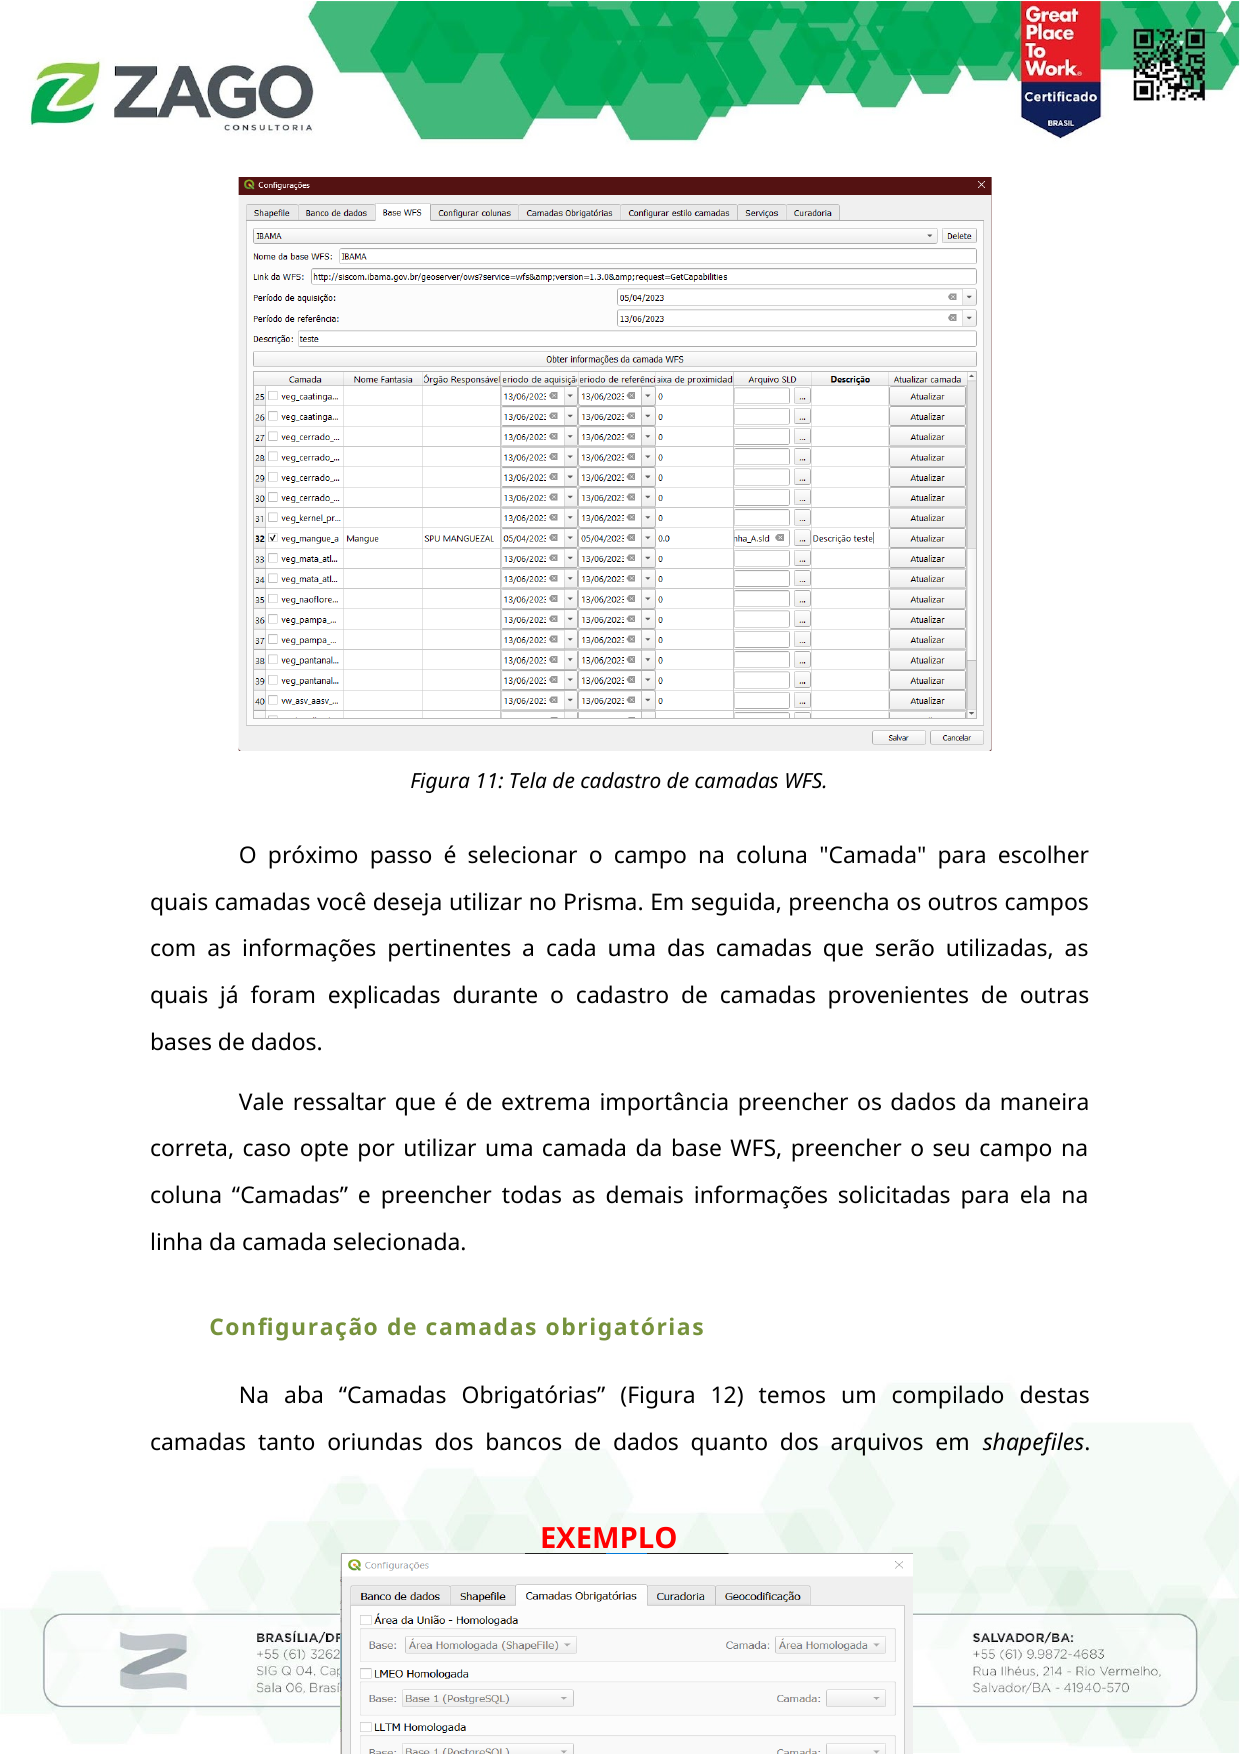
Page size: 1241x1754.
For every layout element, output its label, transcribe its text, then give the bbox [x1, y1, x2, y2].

subtitle Configuração de camadas obrigatórias [150, 1311, 1090, 1342]
text Vale ressaltar que é de extrema importância preencher os dados da maneira correta, caso opte por utilizar uma camada da base WFS, preencher o seu campo na coluna “Camadas” e preencher todas as demais informações solicitadas para ela na linha da camada selecionada. [150, 1086, 1090, 1257]
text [150, 1379, 1090, 1457]
picture [0, 1, 1240, 1754]
text O próximo passo é selecionar o campo na coluna "Camada" para escolher quais camadas você deseja utilizar no Prisma. Em seguida, preencha os outros campos com as informações pertinentes a cada uma das camadas que serão utilizadas, as quais já foram explicadas durante o cadastro de camadas provenientes de outras bases de dados. [150, 778, 1090, 1057]
